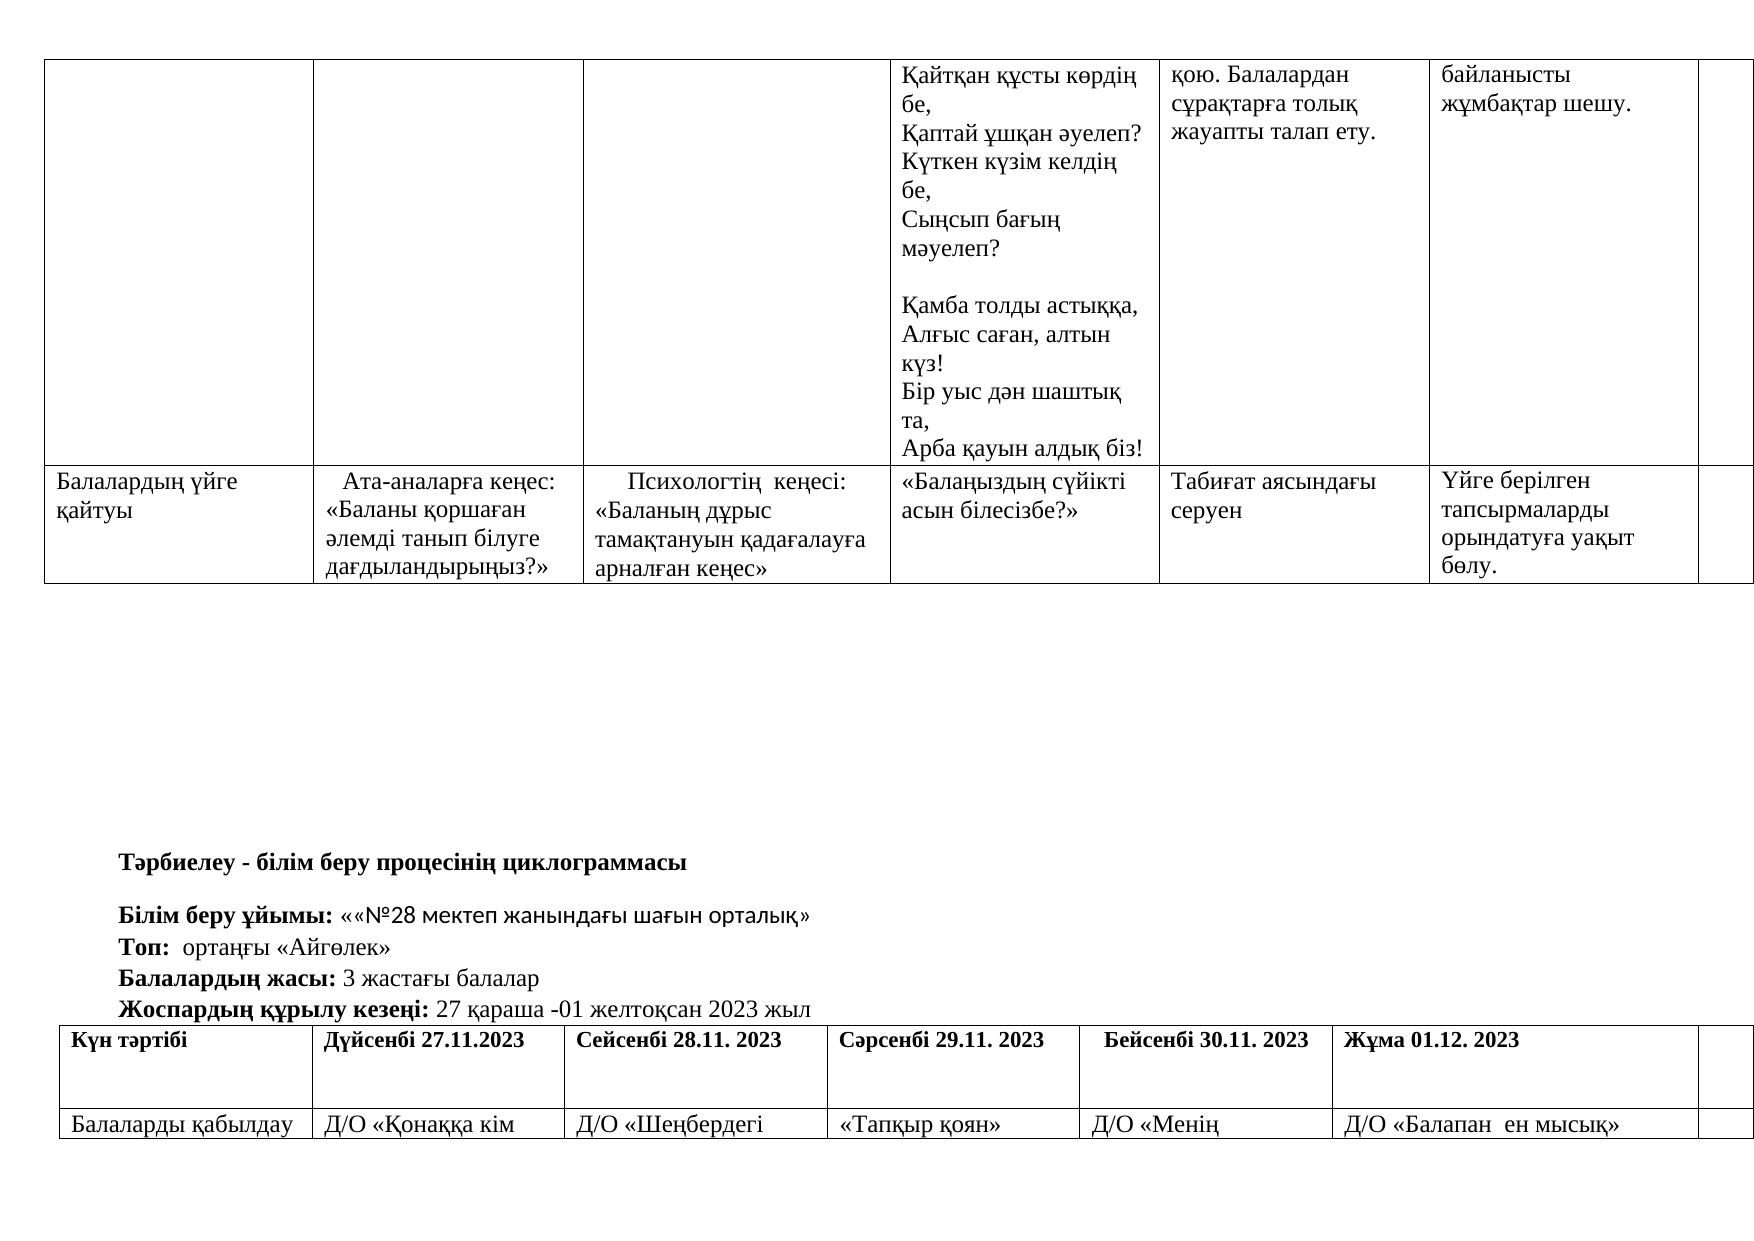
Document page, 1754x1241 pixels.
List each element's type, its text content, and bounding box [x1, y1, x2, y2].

table_header Сейсенбі 28.11. 2023 [565, 1026, 827, 1108]
table_cell Психологтің кеңесі: «Баланың дұрыс тамақтануын қадағалауға арналған кеңес» [584, 466, 890, 583]
table_cell Балаларды қабылдау [60, 1109, 312, 1138]
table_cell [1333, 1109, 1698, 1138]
table_header Күн тәртібі [60, 1026, 312, 1108]
table_cell [1699, 466, 1753, 583]
table_cell Табиғат аясындағы серуен [1160, 466, 1429, 583]
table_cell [1080, 1109, 1332, 1138]
table_header Дүйсенбі 27.11.2023 [313, 1026, 564, 1108]
text Топ: ортаңғы «Айгөлек» [118, 932, 1636, 961]
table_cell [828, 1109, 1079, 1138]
table_cell [1699, 1109, 1753, 1138]
table_header Бейсенбі 30.11. 2023 [1080, 1026, 1332, 1108]
table_cell «Балаңыздың сүйікті асын білесізбе?» [891, 466, 1159, 583]
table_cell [314, 60, 583, 465]
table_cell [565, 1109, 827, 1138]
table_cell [1430, 60, 1698, 465]
text Тәрбиелеу - білім беру процесінің циклограммасы [118, 847, 1636, 876]
table_cell Ата-аналарға кеңес: «Баланы қоршаған әлемді танып білуге дағдыландырыңыз?» [314, 466, 583, 583]
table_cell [45, 60, 313, 465]
text Білім беру ұйымы: ««№28 мектеп жанындағы шағын орталық» [118, 899, 1636, 930]
text Жоспардың құрылу кезеңі: 27 қараша -01 желтоқсан 2023 жыл [118, 994, 1636, 1023]
table_cell Балалардың үйге қайтуы [45, 466, 313, 583]
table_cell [891, 60, 1159, 465]
table_cell [1699, 60, 1753, 465]
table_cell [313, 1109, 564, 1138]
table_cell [584, 60, 890, 465]
table_header Сәрсенбі 29.11. 2023 [828, 1026, 1079, 1108]
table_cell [1160, 60, 1429, 465]
table_cell Үйге берілген тапсырмаларды орындатуға уақыт бөлу. [1430, 466, 1698, 583]
text Балалардың жасы: 3 жастағы балалар [118, 963, 1636, 992]
table_header Жұма 01.12. 2023 [1333, 1026, 1698, 1108]
table_header [1699, 1026, 1753, 1108]
